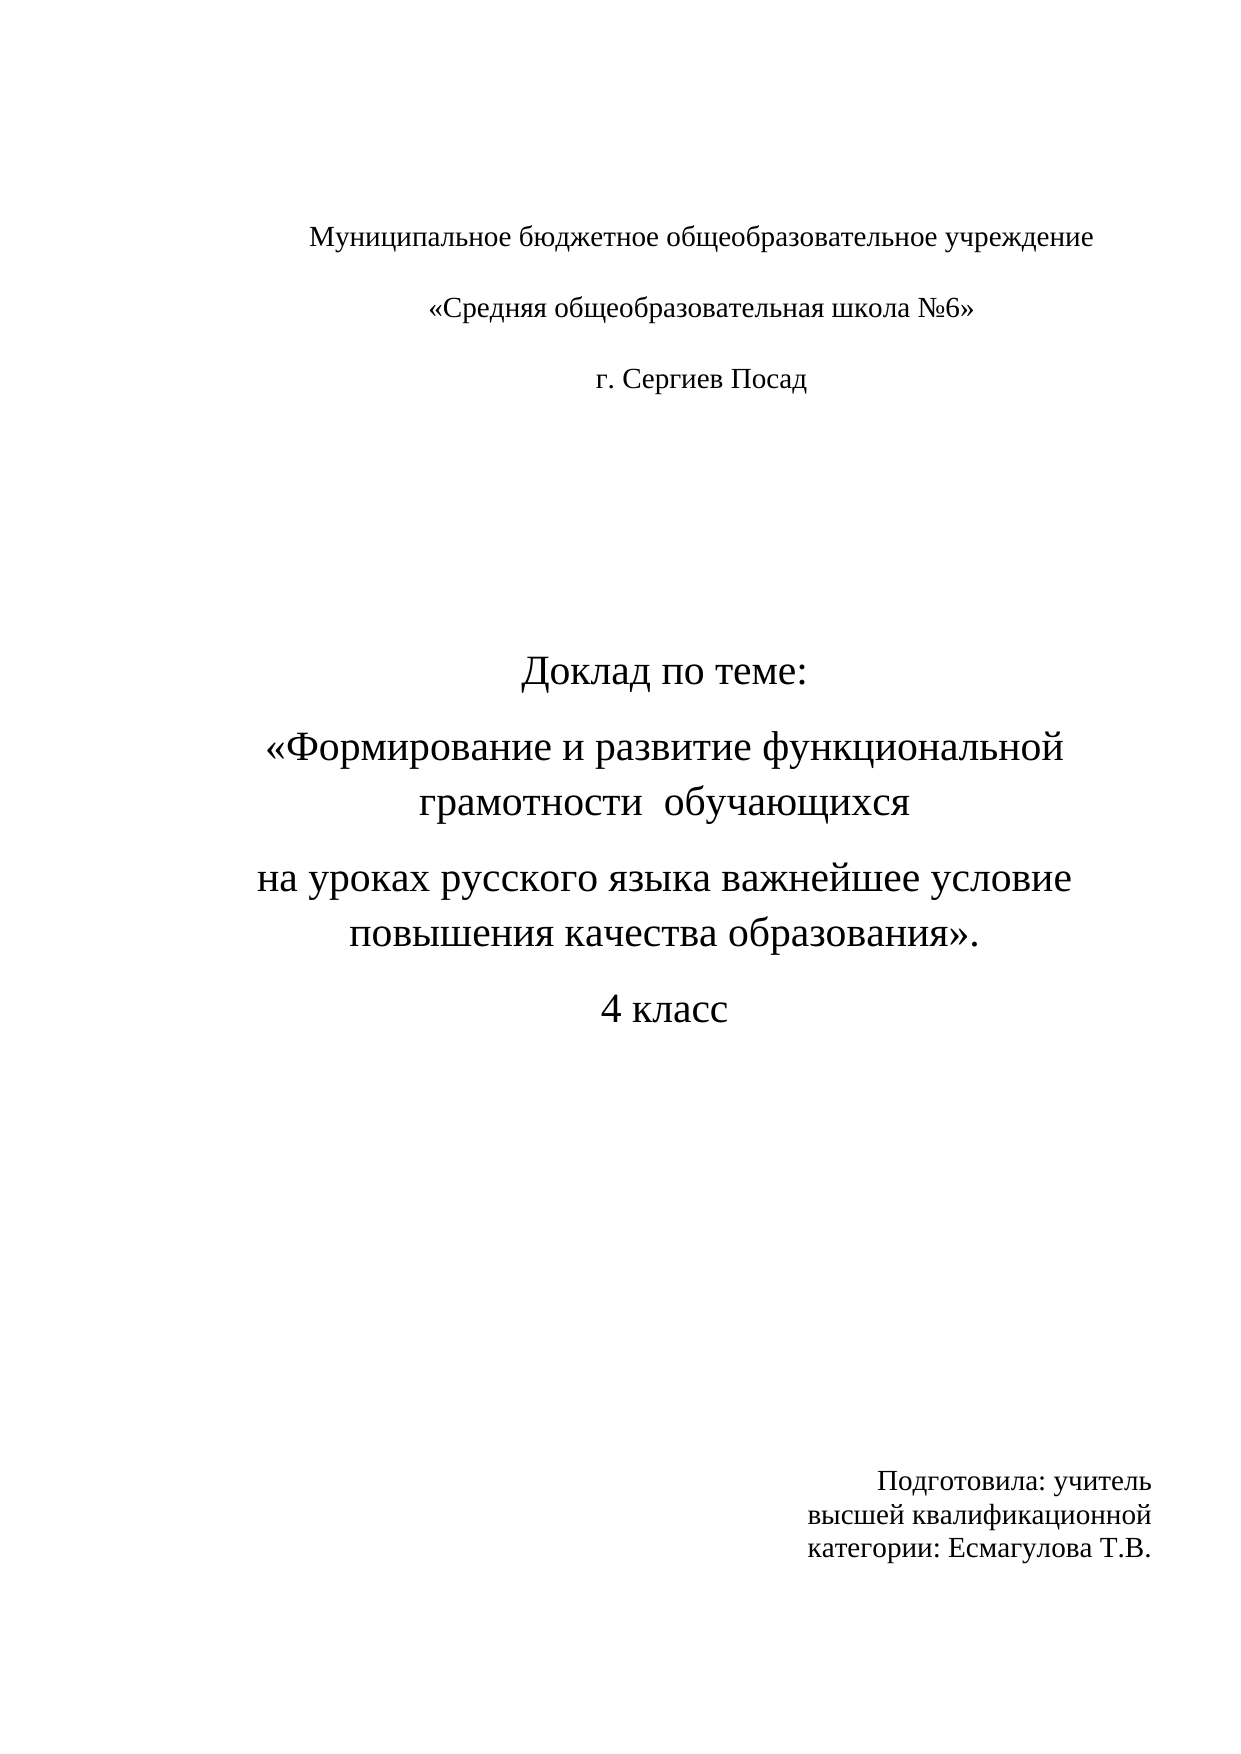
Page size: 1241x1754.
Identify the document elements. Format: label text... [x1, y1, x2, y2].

text на уроках русского языка важнейшее условие повышения качества образования». [177, 853, 1152, 956]
text г. Сергиев Посад [177, 361, 1152, 394]
text «Формирование и развитие функциональной грамотности обучающихся [177, 722, 1152, 824]
text категории: Есмагулова Т.В. [177, 1530, 1152, 1564]
text 4 класс [177, 984, 1152, 1032]
text Доклад по теме: [177, 646, 1152, 693]
text «Средняя общеобразовательная школа №6» [177, 290, 1152, 323]
text Подготовила: учитель [177, 1463, 1152, 1497]
text Муниципальное бюджетное общеобразовательное учреждение [177, 219, 1152, 252]
text высшей квалификационной [177, 1497, 1152, 1530]
